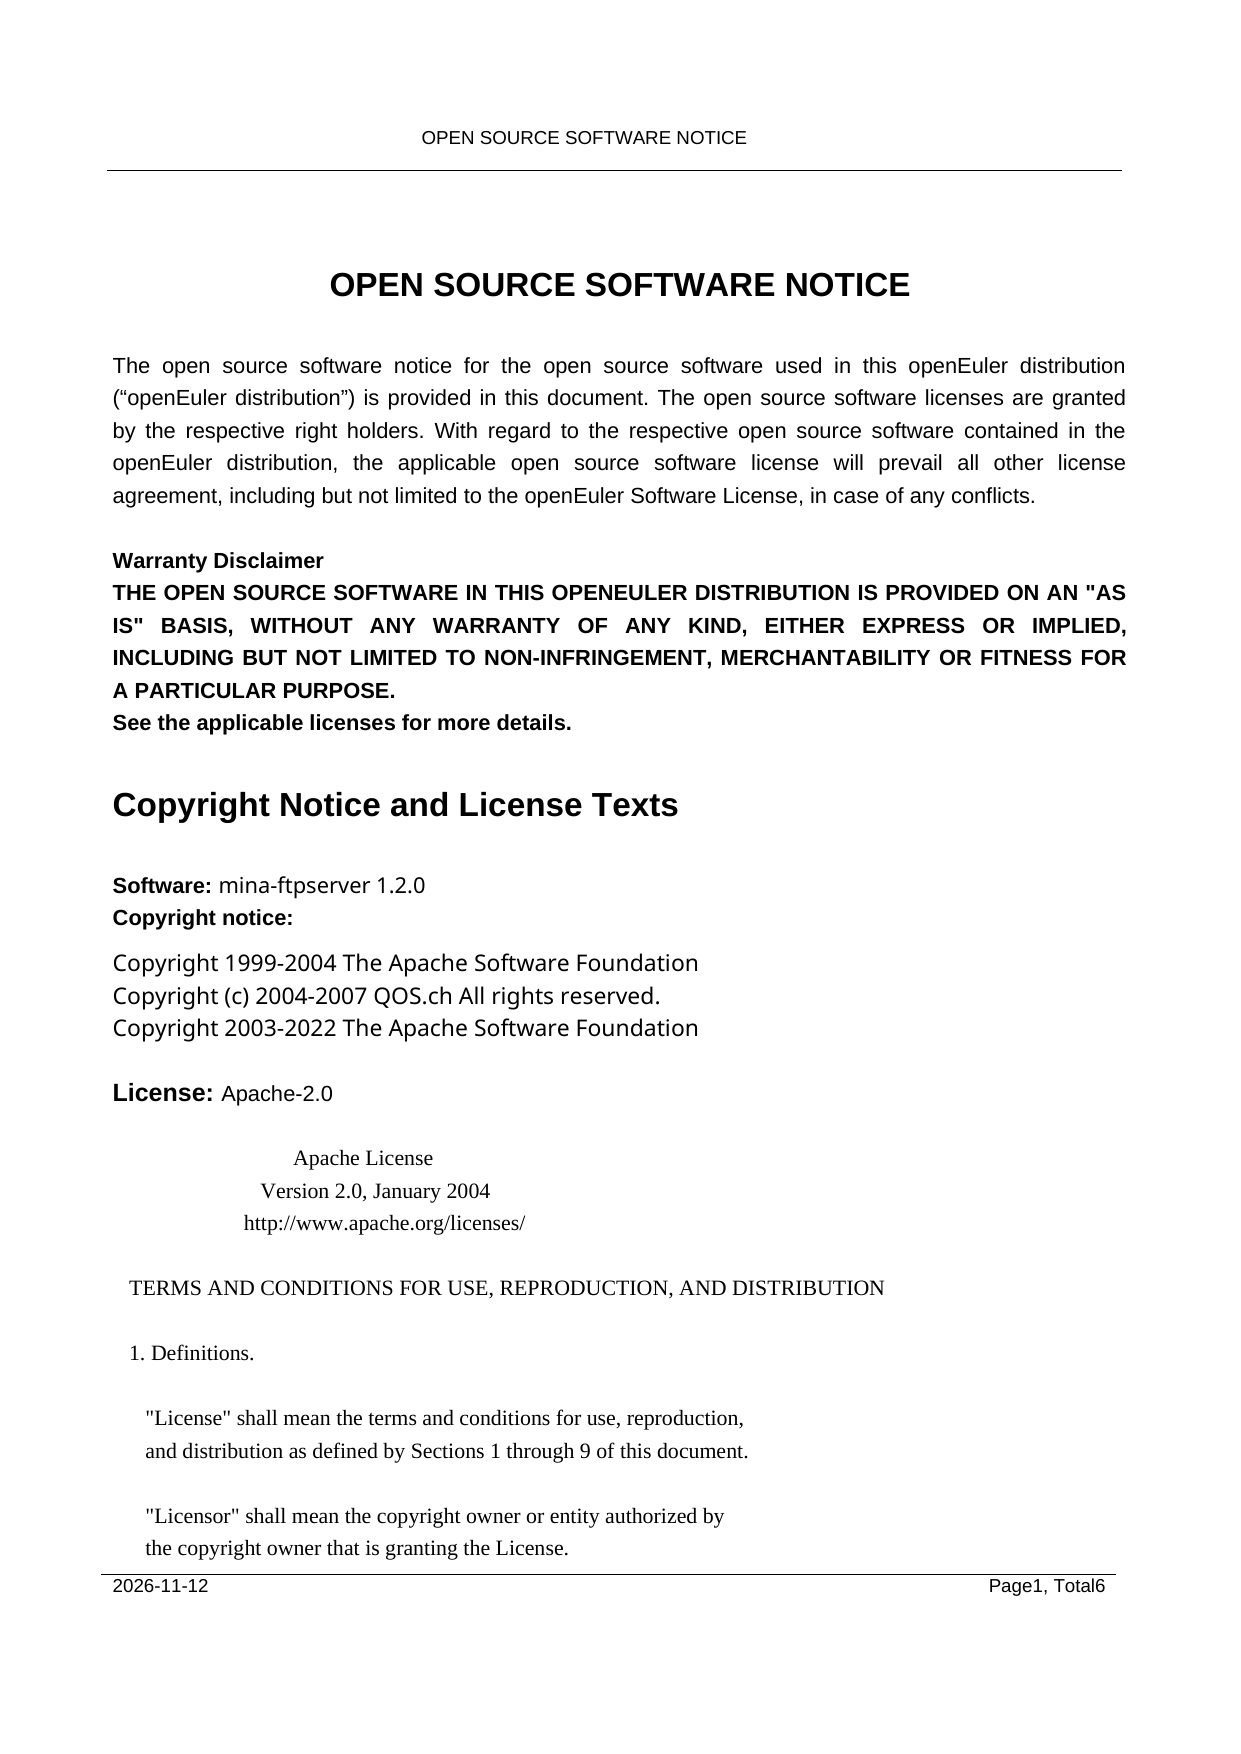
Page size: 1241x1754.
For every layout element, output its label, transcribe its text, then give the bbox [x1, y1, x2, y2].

text OPEN SOURCE SOFTWARE NOTICE [112, 251, 1128, 316]
text Warranty Disclaimer [112, 544, 1128, 576]
text Copyright Notice and License Texts [112, 771, 1128, 836]
text Copyright notice: [112, 901, 1128, 934]
text THE OPEN SOURCE SOFTWARE IN THIS OPENEULER DISTRIBUTION IS PROVIDED ON AN "AS IS" BASIS, WITHOUT ANY WARRANTY OF ANY KIND, EITHER EXPRESS OR IMPLIED, INCLUDING BUT NOT LIMITED TO NON-INFRINGEMENT, MERCHANTABILITY OR FITNESS FOR A PARTICULAR PURPOSE. See the applicable licenses for more details. [112, 576, 1128, 739]
text Copyright 1999-2004 The Apache Software Foundation Copyright (c) 2004-2007 QOS.ch All rights reserved. Copyright 2003-2022 The Apache Software Foundation [112, 947, 1128, 1077]
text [112, 1109, 1128, 1564]
text License: Apache-2.0 [112, 1077, 1128, 1109]
text The open source software notice for the open source software used in this openEuler distribution (“openEuler distribution”) is provided in this document. The open source software licenses are granted by the respective right holders. With regard to the respective open source software contained in the openEuler distribution, the applicable open source software license will prevail all other license agreement, including but not limited to the openEuler Software License, in case of any conflicts. [112, 349, 1128, 511]
title Software: mina-ftpserver 1.2.0 [112, 869, 1128, 901]
